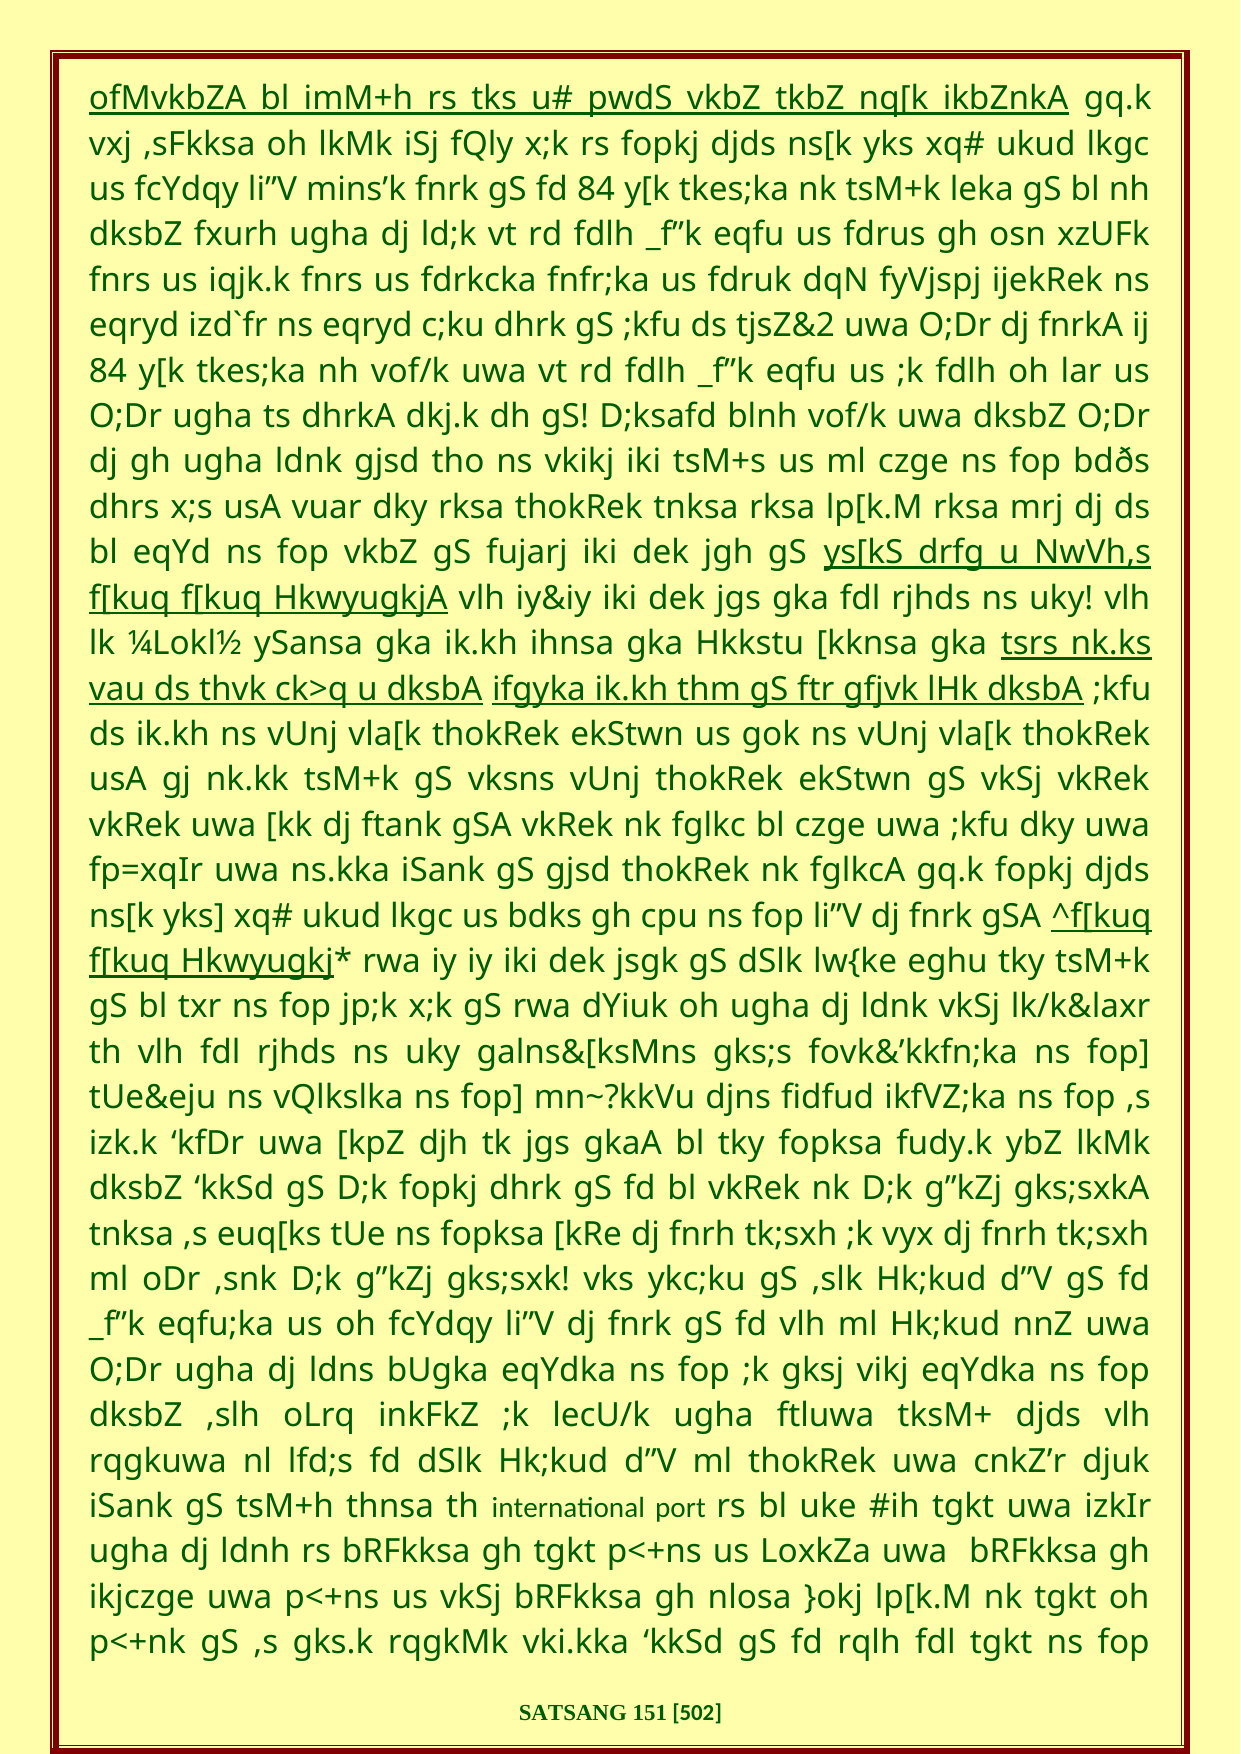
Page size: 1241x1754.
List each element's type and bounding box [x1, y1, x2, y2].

text [89, 74, 1152, 1663]
